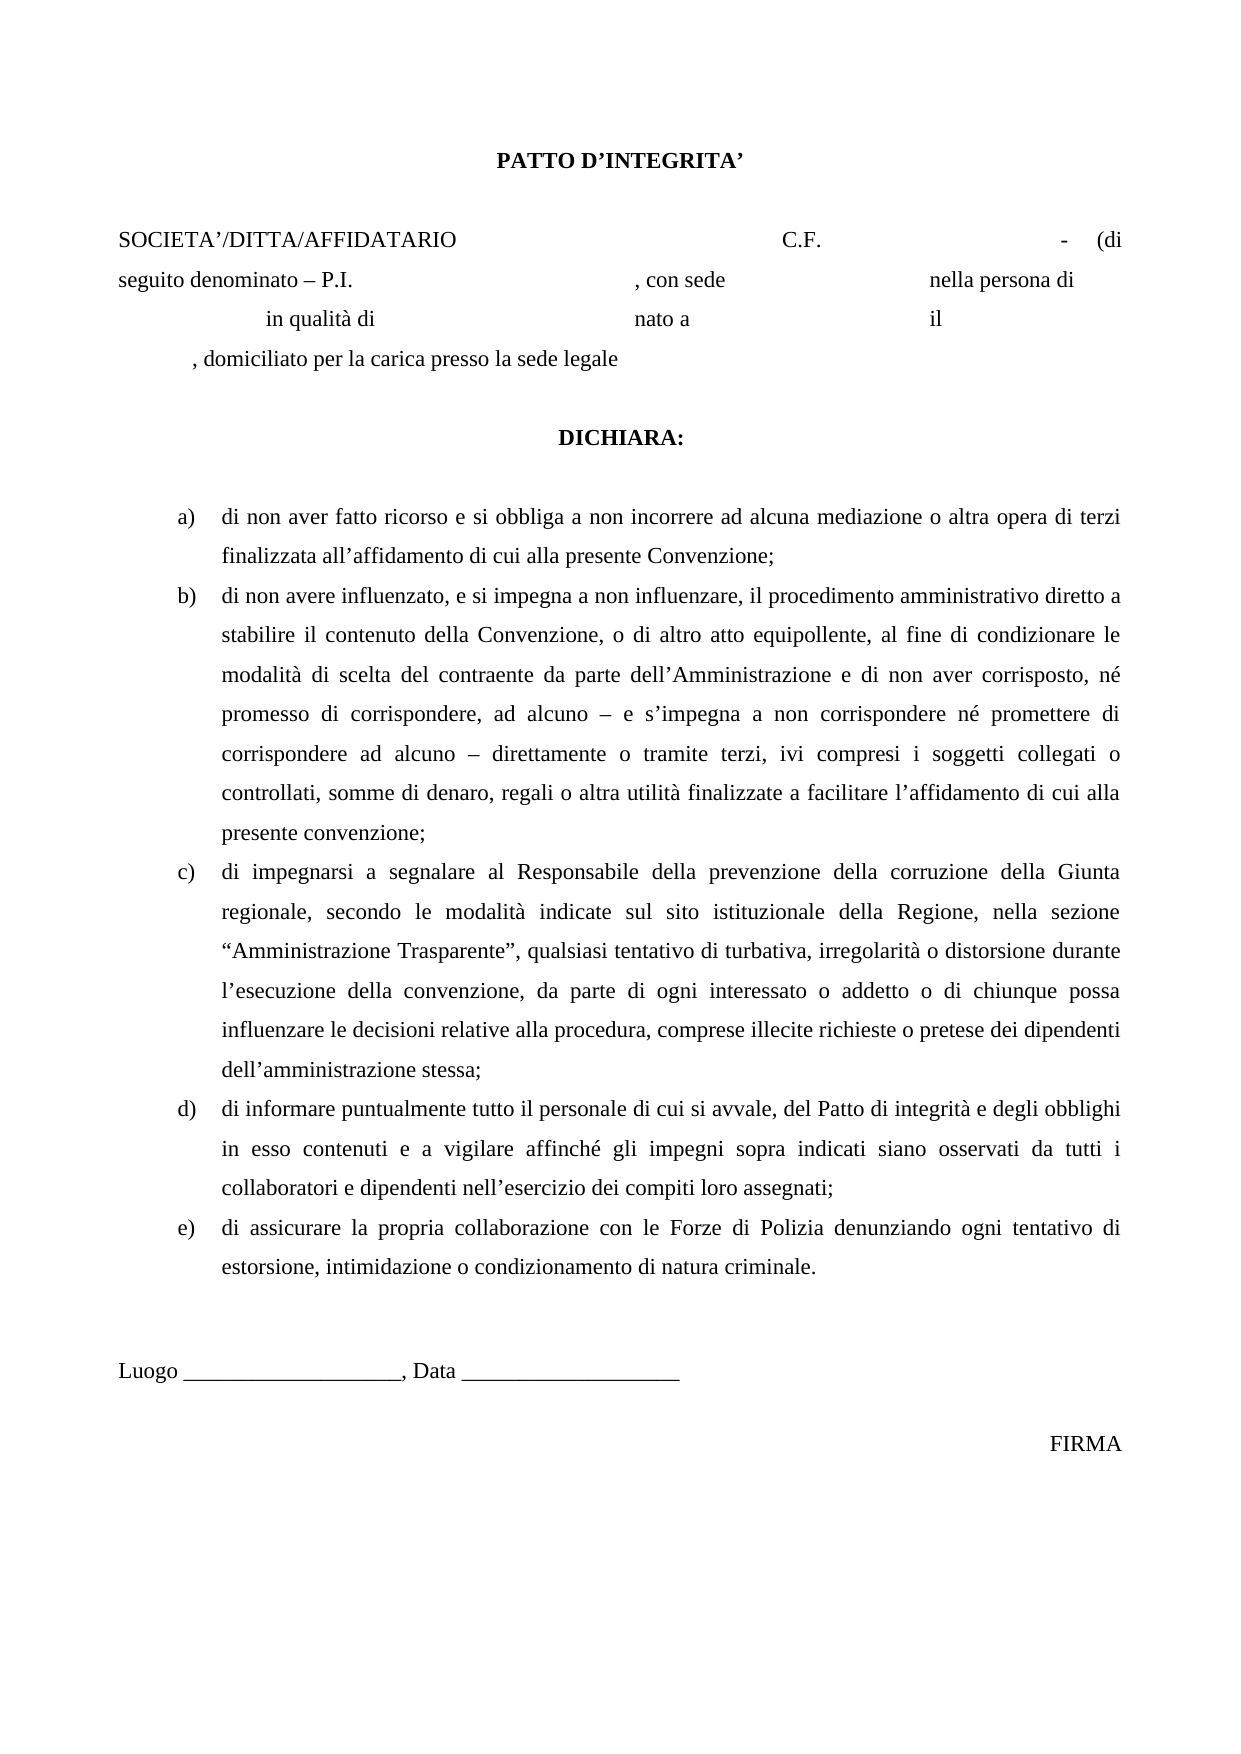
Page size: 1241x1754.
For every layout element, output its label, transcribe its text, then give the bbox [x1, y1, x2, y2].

list di assicurare la propria collaborazione con le Forze di Polizia denunziando ogni tentativo di estorsione, intimidazione o condizionamento di natura criminale. [177, 1213, 1122, 1279]
list di impegnarsi a segnalare al Responsabile della prevenzione della corruzione della Giunta regionale, secondo le modalità indicate sul sito istituzionale della Regione, nella sezione “Amministrazione Trasparente”, qualsiasi tentativo di turbativa, irregolarità o distorsione durante l’esecuzione della convenzione, da parte di ogni interessato o addetto o di chiunque possa influenzare le decisioni relative alla procedura, comprese illecite richieste o pretese dei dipendenti dell’amministrazione stessa; [177, 858, 1122, 1082]
text Luogo ___________________, Data ___________________ [118, 1332, 1122, 1391]
list di non avere influenzato, e si impegna a non influenzare, il procedimento amministrativo diretto a stabilire il contenuto della Convenzione, o di altro atto equipollente, al fine di condizionare le modalità di scelta del contraente da parte dell’Amministrazione e di non aver corrisposto, né promesso di corrispondere, ad alcuno – e s’impegna a non corrispondere né promettere di corrispondere ad alcuno – direttamente o tramite terzi, ivi compresi i soggetti collegati o controllati, somme di denaro, regali o altra utilità finalizzate a facilitare l’affidamento di cui alla presente convenzione; [177, 582, 1122, 845]
list di non aver fatto ricorso e si obbliga a non incorrere ad alcuna mediazione o altra opera di terzi finalizzata all’affidamento di cui alla presente Convenzione; [177, 503, 1122, 569]
text SOCIETA’/DITTA/AFFIDATARIO C.F. - (di seguito denominato – P.I. , con sede nella persona di in qualità di nato a il , domiciliato per la carica presso la sede legale [118, 227, 1122, 371]
text PATTO D’INTEGRITA’ [118, 148, 1122, 174]
text DICHIARA: [118, 424, 1122, 450]
list di informare puntualmente tutto il personale di cui si avvale, del Patto di integrità e degli obblighi in esso contenuti e a vigilare affinché gli impegni sopra indicati siano osservati da tutti i collaboratori e dipendenti nell’esercizio dei compiti loro assegnati; [177, 1095, 1122, 1200]
text FIRMA [118, 1430, 1122, 1457]
